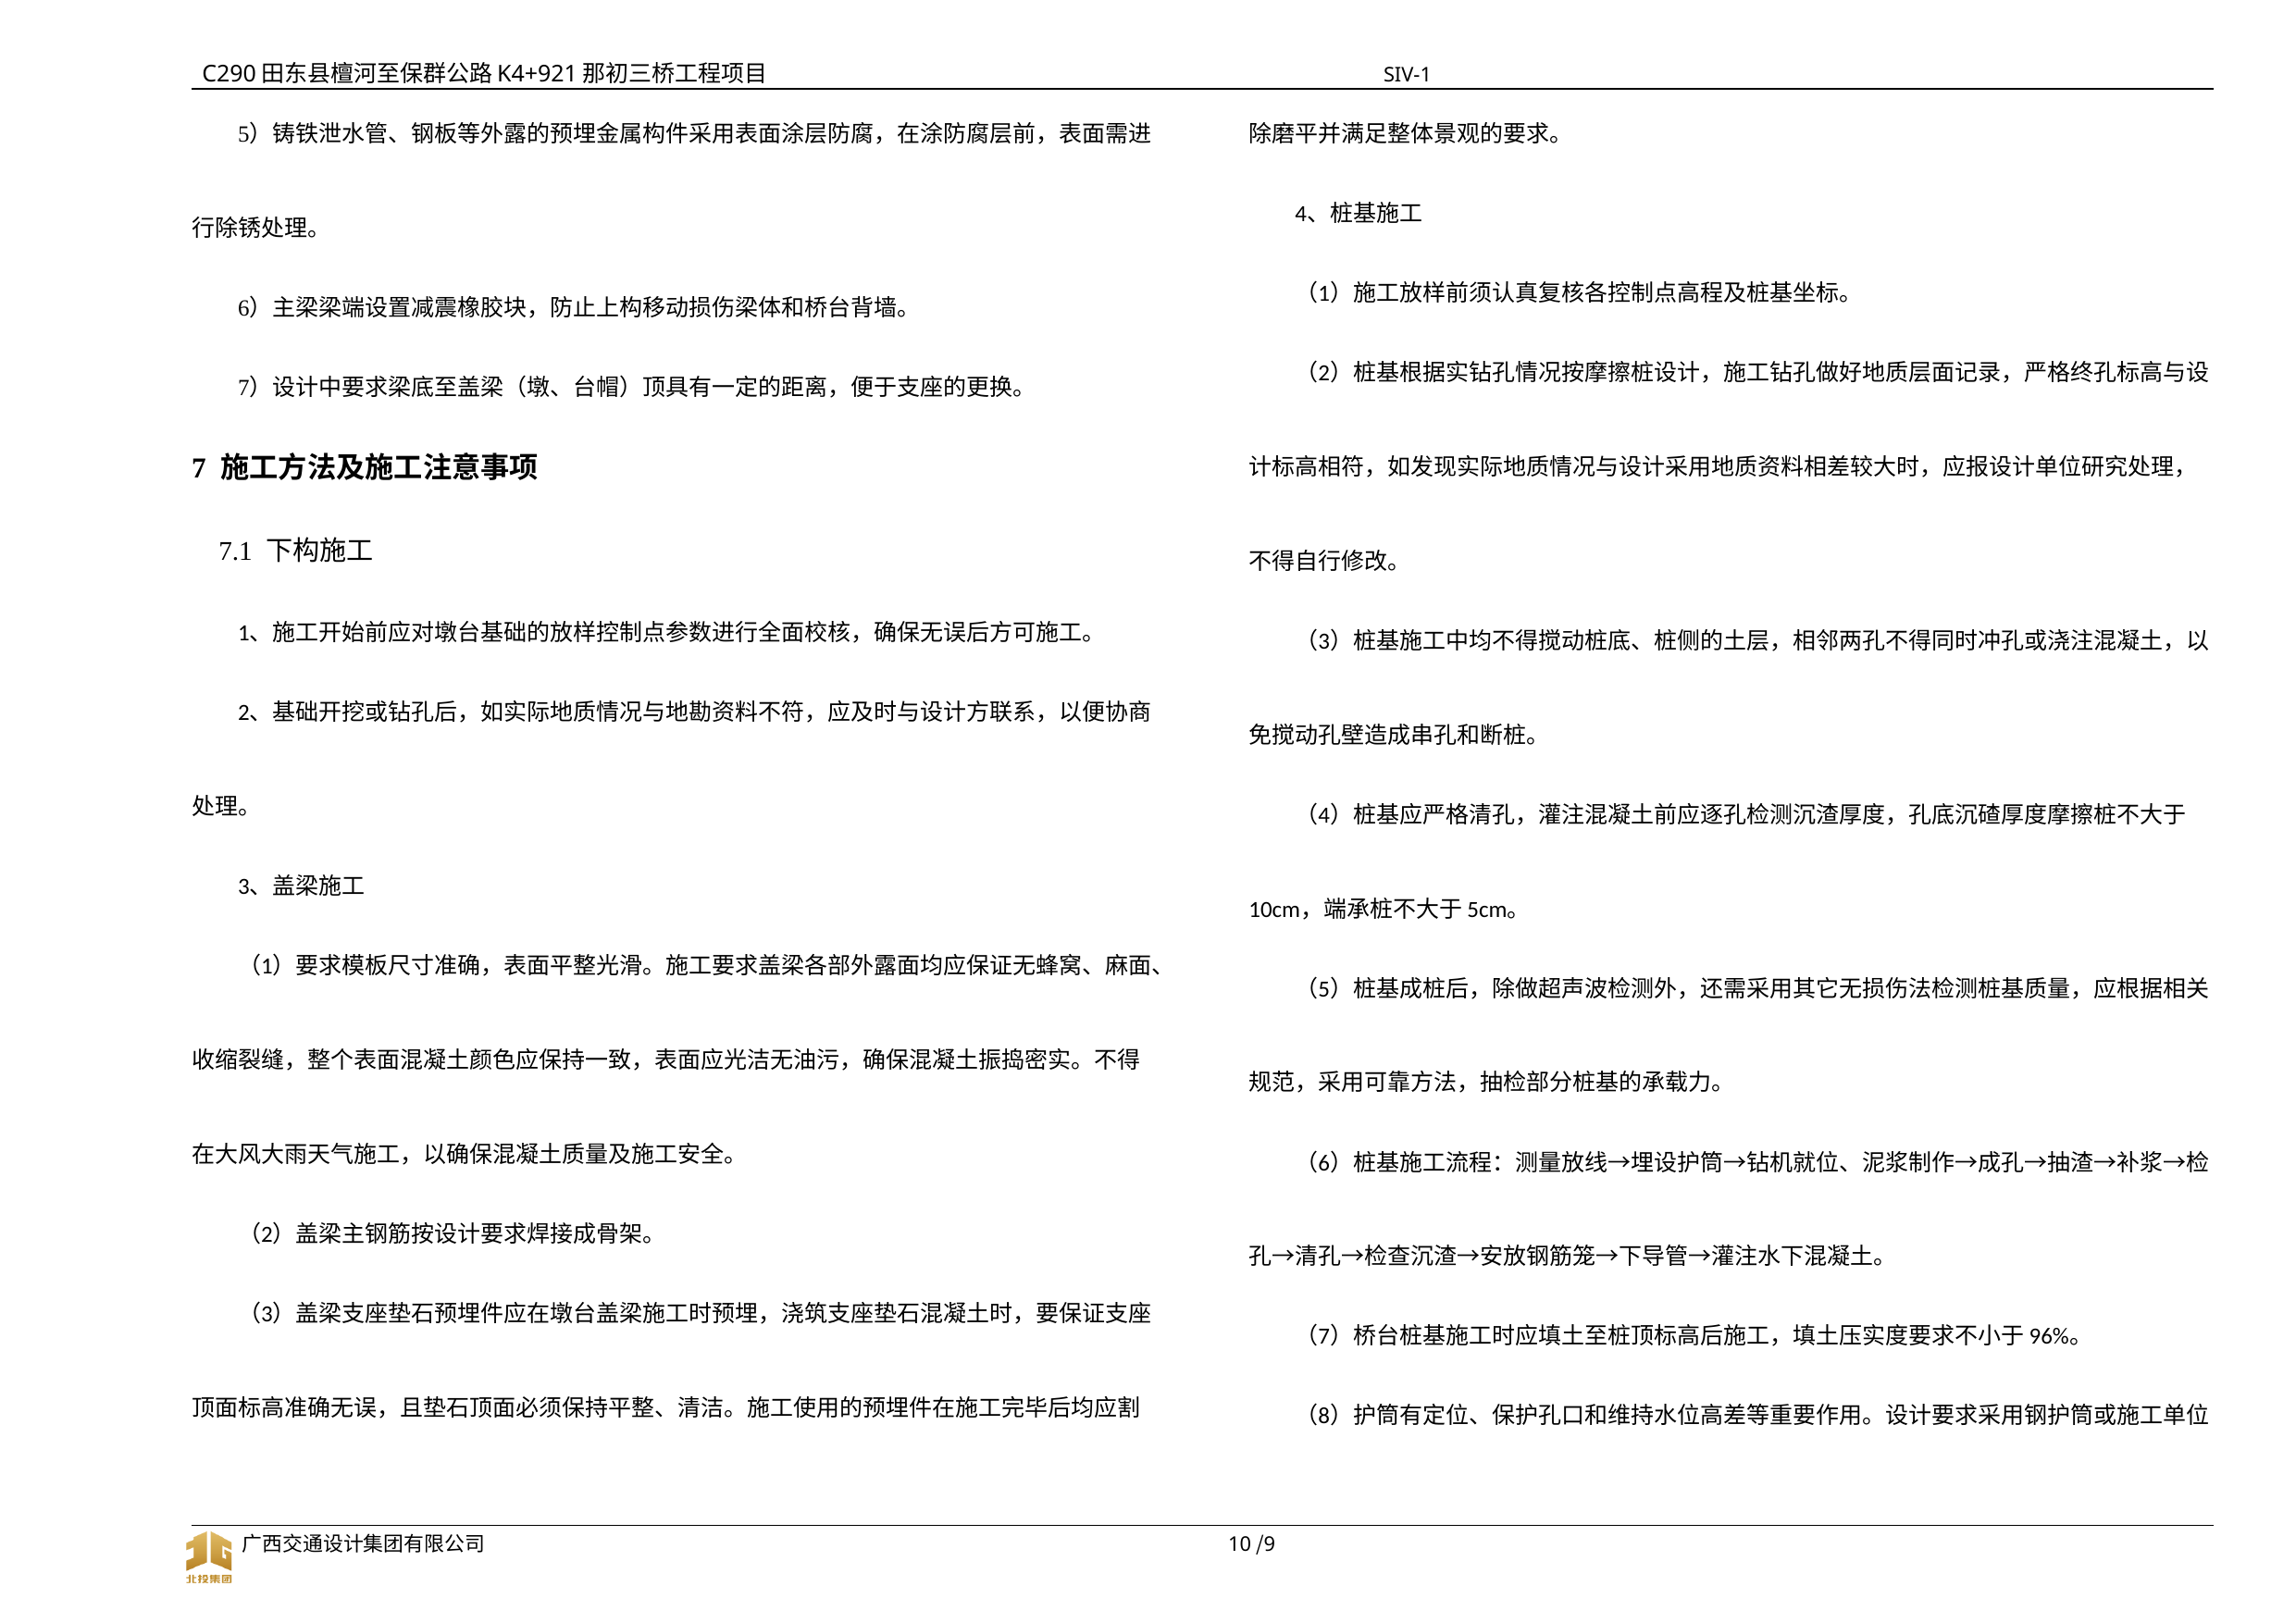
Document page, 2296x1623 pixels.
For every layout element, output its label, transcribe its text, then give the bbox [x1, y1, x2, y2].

text （3）桩基施工中均不得搅动桩底、桩侧的土层，相邻两孔不得同时冲孔或浇注混凝土，以免搅动孔壁造成串孔和断桩。 [1248, 607, 2214, 764]
text （5）桩基成桩后，除做超声波检测外，还需采用其它无损伤法检测桩基质量，应根据相关规范，采用可靠方法，抽检部分桩基的承载力。 [1248, 955, 2214, 1112]
text 4、桩基施工 [1248, 180, 2214, 242]
text （8）护筒有定位、保护孔口和维持水位高差等重要作用。设计要求采用钢护筒或施工单位认为可行的措施，壁厚不小于 10mm，冲孔桩的护筒内径应比钻头直径大 200mm，护筒顶面宜高出施工水位 1m，并宜高出施工地面 0.3m。 [1248, 1382, 2214, 1445]
text 5）铸铁泄水管、钢板等外露的预埋金属构件采用表面涂层防腐，在涂防腐层前，表面需进行除锈处理。 [192, 100, 1156, 257]
subtitle 7.1 下构施工 [192, 517, 1156, 580]
text （7）桥台桩基施工时应填土至桩顶标高后施工，填土压实度要求不小于 96%。 [1248, 1303, 2214, 1366]
text 1、施工开始前应对墩台基础的放样控制点参数进行全面校核，确保无误后方可施工。 [192, 600, 1156, 663]
text （3）盖梁支座垫石预埋件应在墩台盖梁施工时预埋，浇筑支座垫石混凝土时，要保证支座顶面标高准确无误，且垫石顶面必须保持平整、清洁。施工使用的预埋件在施工完毕后均应割除磨平并满足整体景观的要求。 [192, 1281, 1156, 1438]
text （1）施工放样前须认真复核各控制点高程及桩基坐标。 [1248, 260, 2214, 322]
text 7）设计中要求梁底至盖梁（墩、台帽）顶具有一定的距离，便于支座的更换。 [192, 353, 1156, 416]
text （6）桩基施工流程：测量放线→埋设护筒→钻机就位、泥浆制作→成孔→抽渣→补浆→检孔→清孔→检查沉渣→安放钢筋笼→下导管→灌注水下混凝土。 [1248, 1129, 2214, 1286]
text （1）要求模板尺寸准确，表面平整光滑。施工要求盖梁各部外露面均应保证无蜂窝、麻面、收缩裂缝，整个表面混凝土颜色应保持一致，表面应光洁无油污，确保混凝土振捣密实。不得在大风大雨天气施工，以确保混凝土质量及施工安全。 [192, 933, 1156, 1184]
text 2、基础开挖或钻孔后，如实际地质情况与地勘资料不符，应及时与设计方联系，以便协商处理。 [192, 679, 1156, 836]
text （2）盖梁主钢筋按设计要求焊接成骨架。 [192, 1201, 1156, 1264]
text 6）主梁梁端设置减震橡胶块，防止上构移动损伤梁体和桥台背墙。 [192, 274, 1156, 337]
subtitle 7 施工方法及施工注意事项 [192, 433, 1156, 496]
picture [185, 1530, 232, 1583]
text 3、盖梁施工 [192, 853, 1156, 916]
text （4）桩基应严格清孔，灌注混凝土前应逐孔检测沉渣厚度，孔底沉碴厚度摩擦桩不大于10cm，端承桩不大于5cm。 [1248, 781, 2214, 938]
text （2）桩基根据实钻孔情况按摩擦桩设计，施工钻孔做好地质层面记录，严格终孔标高与设计标高相符，如发现实际地质情况与设计采用地质资料相差较大时，应报设计单位研究处理，不得自行修改。 [1248, 340, 2214, 590]
text （3）盖梁支座垫石预埋件应在墩台盖梁施工时预埋，浇筑支座垫石混凝土时，要保证支座顶面标高准确无误，且垫石顶面必须保持平整、清洁。施工使用的预埋件在施工完毕后均应割除磨平并满足整体景观的要求。 [1248, 100, 2214, 163]
